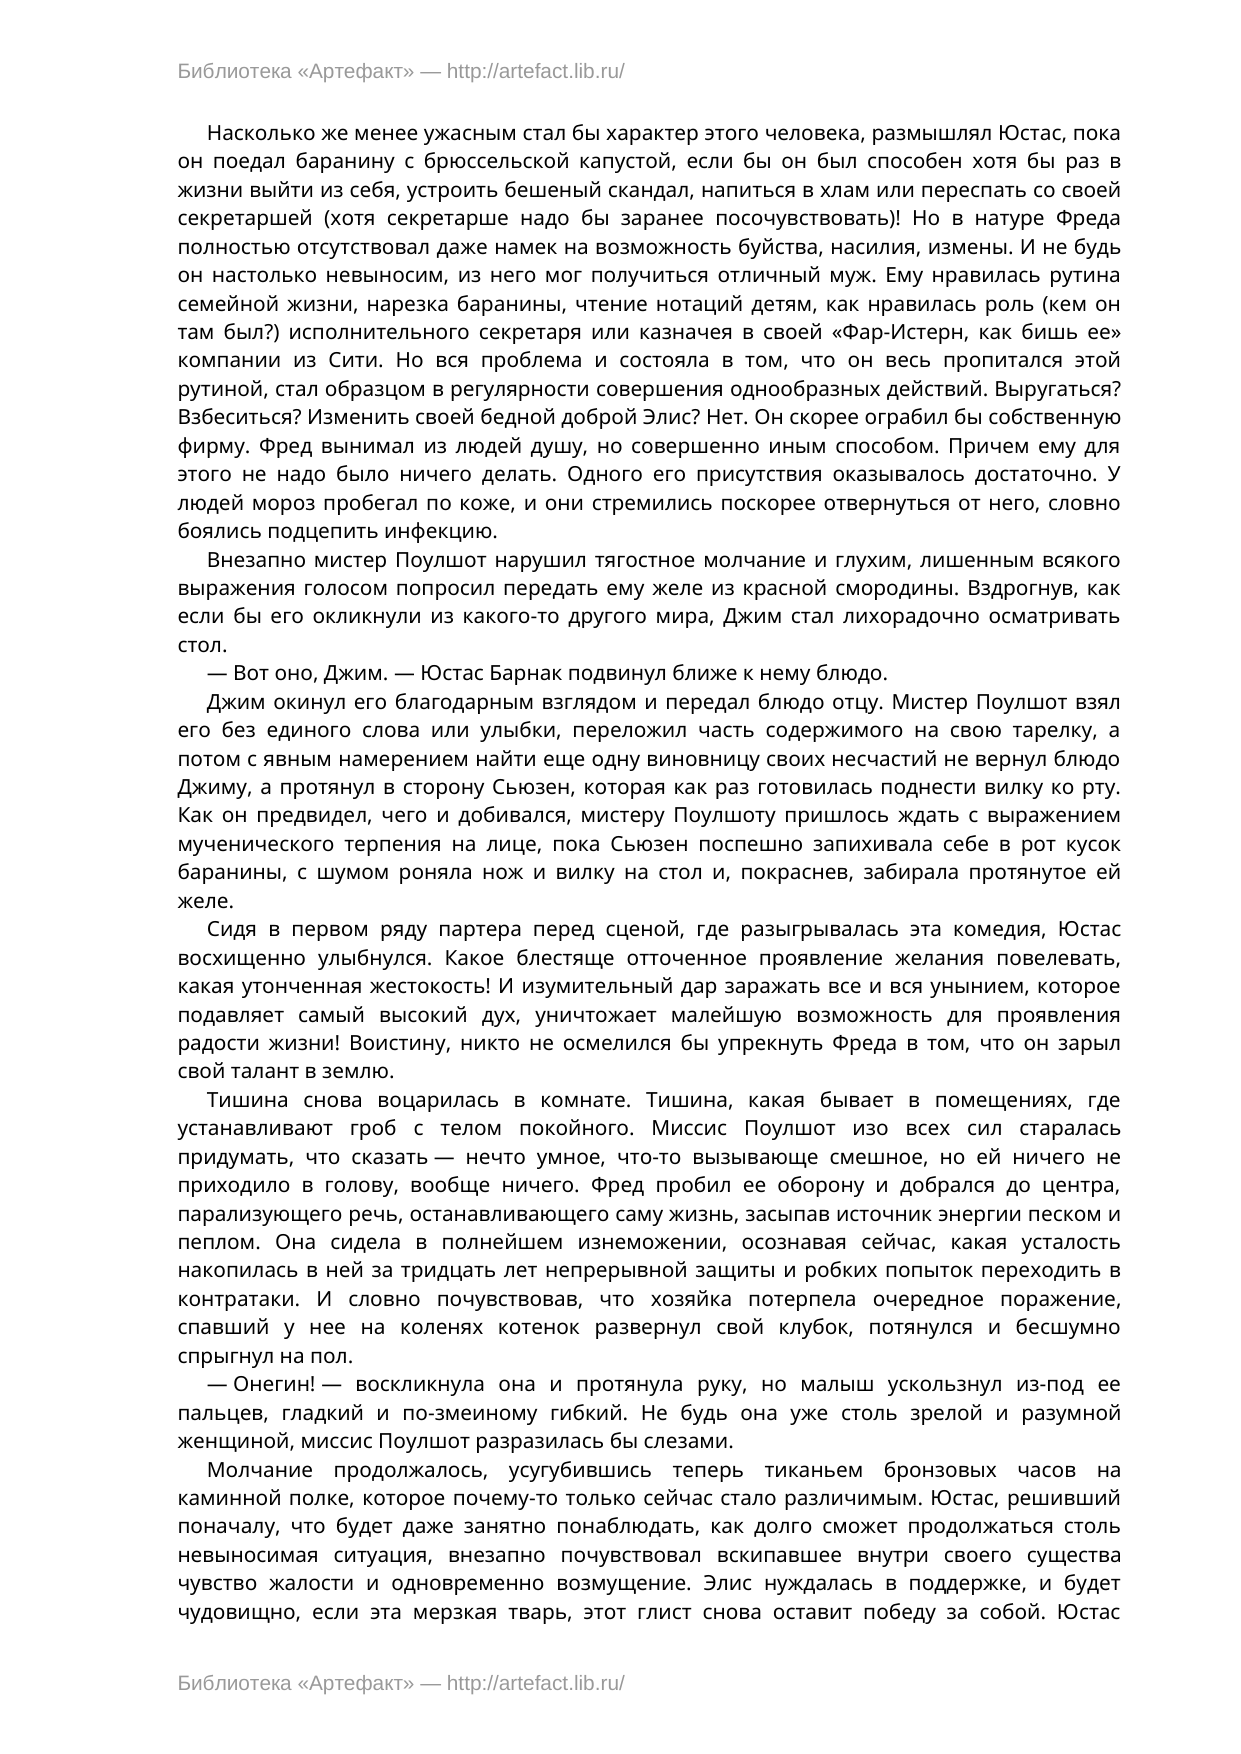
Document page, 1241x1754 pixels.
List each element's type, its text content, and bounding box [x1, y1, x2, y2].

text — Вот оно, Джим. — Юстас Барнак подвинул ближе к нему блюдо. [177, 658, 1122, 687]
text Тишина снова воцарилась в комнате. Тишина, какая бывает в помещениях, где устанавливают гроб с телом покойного. Миссис Поулшот изо всех сил старалась придумать, что сказать — нечто умное, что-то вызывающе смешное, но ей ничего не приходило в голову, вообще ничего. Фред пробил ее оборону и добрался до центра, парализующего речь, останавливающего саму жизнь, засыпав источник энергии песком и пеплом. Она сидела в полнейшем изнеможении, осознавая сейчас, какая усталость накопилась в ней за тридцать лет непрерывной защиты и робких попыток переходить в контратаки. И словно почувствовав, что хозяйка потерпела очередное поражение, спавший у нее на коленях котенок развернул свой клубок, потянулся и бесшумно спрыгнул на пол. [177, 1085, 1122, 1369]
text Джим окинул его благодарным взглядом и передал блюдо отцу. Мистер Поулшот взял его без единого слова или улыбки, переложил часть содержимого на свою тарелку, а потом с явным намерением найти еще одну виновницу своих несчастий не вернул блюдо Джиму, а протянул в сторону Сьюзен, которая как раз готовилась поднести вилку ко рту. Как он предвидел, чего и добивался, мистеру Поулшоту пришлось ждать с выражением мученического терпения на лице, пока Сьюзен поспешно запихивала себе в рот кусок баранины, с шумом роняла нож и вилку на стол и, покраснев, забирала протянутое ей желе. [177, 687, 1122, 914]
text Внезапно мистер Поулшот нарушил тягостное молчание и глухим, лишенным всякого выражения голосом попросил передать ему желе из красной смородины. Вздрогнув, как если бы его окликнули из какого-то другого мира, Джим стал лихорадочно осматривать стол. [177, 545, 1122, 658]
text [177, 1455, 1122, 1625]
text Сидя в первом ряду партера перед сценой, где разыгрывалась эта комедия, Юстас восхищенно улыбнулся. Какое блестяще отточенное проявление желания повелевать, какая утонченная жестокость! И изумительный дар заражать все и вся унынием, которое подавляет самый высокий дух, уничтожает малейшую возможность для проявления радости жизни! Воистину, никто не осмелился бы упрекнуть Фреда в том, что он зарыл свой талант в землю. [177, 914, 1122, 1085]
text Насколько же менее ужасным стал бы характер этого человека, размышлял Юстас, пока он поедал баранину с брюссельской капустой, если бы он был способен хотя бы раз в жизни выйти из себя, устроить бешеный скандал, напиться в хлам или переспать со своей секретаршей (хотя секретарше надо бы заранее посочувствовать)! Но в натуре Фреда полностью отсутствовал даже намек на возможность буйства, насилия, измены. И не будь он настолько невыносим, из него мог получиться отличный муж. Ему нравилась рутина семейной жизни, нарезка баранины, чтение нотаций детям, как нравилась роль (кем он там был?) исполнительного секретаря или казначея в своей «Фар-Истерн, как бишь ее» компании из Сити. Но вся проблема и состояла в том, что он весь пропитался этой рутиной, стал образцом в регулярности совершения однообразных действий. Выругаться? Взбеситься? Изменить своей бедной доброй Элис? Нет. Он скорее ограбил бы собственную фирму. Фред вынимал из людей душу, но совершенно иным способом. Причем ему для этого не надо было ничего делать. Одного его присутствия оказывалось достаточно. У людей мороз пробегал по коже, и они стремились поскорее отвернуться от него, словно боялись подцепить инфекцию. [177, 118, 1122, 545]
text — Онегин! — воскликнула она и протянула руку, но малыш ускользнул из-под ее пальцев, гладкий и по-змеиному гибкий. Не будь она уже столь зрелой и разумной женщиной, миссис Поулшот разразилась бы слезами. [177, 1369, 1122, 1455]
